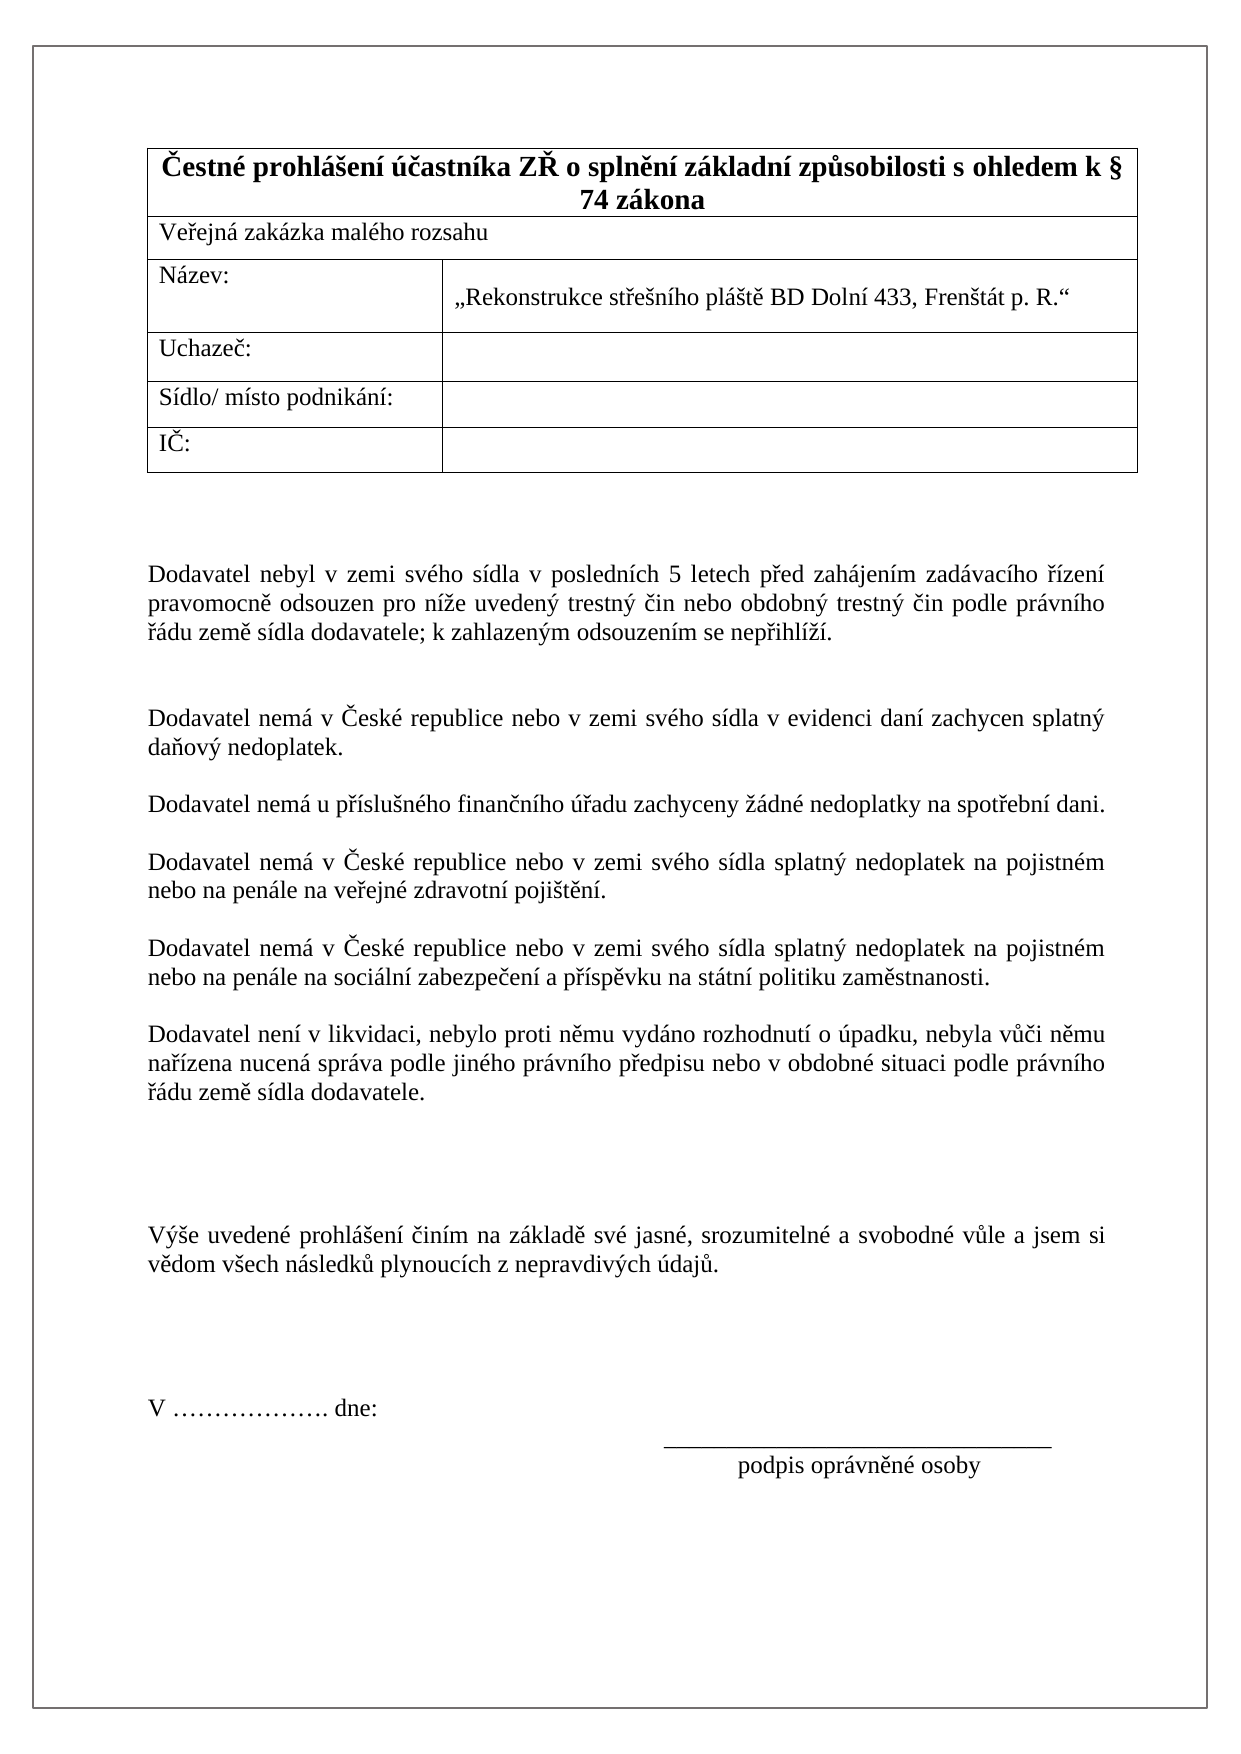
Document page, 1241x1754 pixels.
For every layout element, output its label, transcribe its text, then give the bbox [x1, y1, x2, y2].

text Výše uvedené prohlášení činím na základě své jasné, srozumitelné a svobodné vůle a jsem si vědom všech následků plynoucích z nepravdivých údajů. [148, 1220, 1106, 1278]
table_cell [443, 333, 1137, 381]
table_cell Název: [148, 260, 442, 332]
text podpis oprávněné osoby [148, 1450, 1106, 1479]
text Dodavatel nemá v České republice nebo v zemi svého sídla splatný nedoplatek na pojistném nebo na penále na sociální zabezpečení a příspěvku na státní politiku zaměstnanosti. [148, 933, 1106, 990]
text Dodavatel nemá v České republice nebo v zemi svého sídla splatný nedoplatek na pojistném nebo na penále na veřejné zdravotní pojištění. [148, 847, 1106, 904]
text Dodavatel nebyl v zemi svého sídla v posledních 5 letech před zahájením zadávacího řízení pravomocně odsouzen pro níže uvedený trestný čin nebo obdobný trestný čin podle právního řádu země sídla dodavatele; k zahlazeným odsouzením se nepřihlíží. [148, 559, 1106, 645]
table_cell IČ: [148, 428, 442, 472]
table_cell [443, 428, 1137, 472]
text _______________________________ [148, 1422, 1106, 1450]
table_cell [443, 382, 1137, 427]
table_cell Veřejná zakázka malého rozsahu [148, 217, 1137, 259]
text Dodavatel nemá v České republice nebo v zemi svého sídla v evidenci daní zachycen splatný daňový nedoplatek. [148, 703, 1106, 760]
table_cell Uchazeč: [148, 333, 442, 381]
table_cell „Rekonstrukce střešního pláště BD Dolní 433, Frenštát p. R.“ [443, 260, 1137, 332]
text V ………………. dne: [148, 1393, 1106, 1422]
table_header Čestné prohlášení účastníka ZŘ o splnění základní způsobilosti s ohledem k § 74 zákona [148, 149, 1137, 216]
table_cell Sídlo/ místo podnikání: [148, 382, 442, 427]
text Dodavatel nemá u příslušného finančního úřadu zachyceny žádné nedoplatky na spotřební dani. [148, 789, 1106, 818]
text Dodavatel není v likvidaci, nebylo proti němu vydáno rozhodnutí o úpadku, nebyla vůči němu nařízena nucená správa podle jiného právního předpisu nebo v obdobné situaci podle právního řádu země sídla dodavatele. [148, 1019, 1106, 1105]
